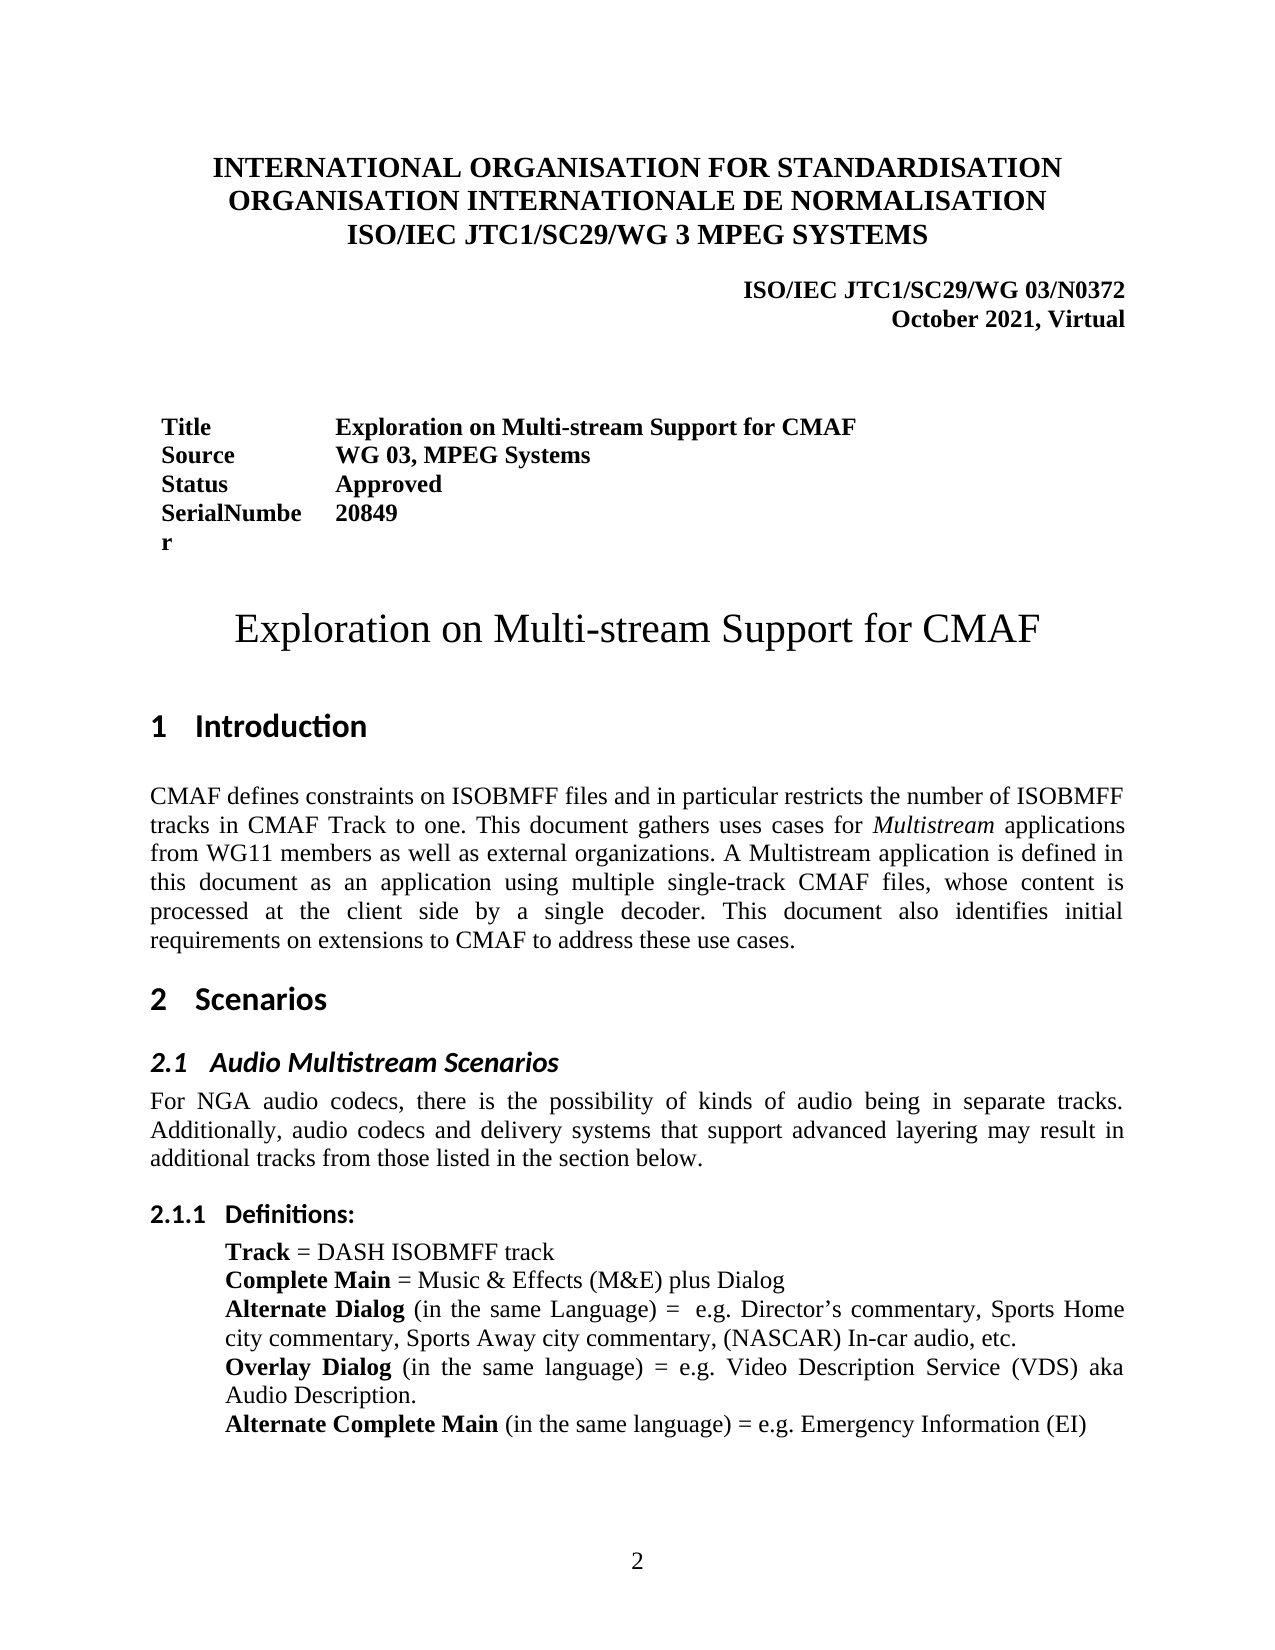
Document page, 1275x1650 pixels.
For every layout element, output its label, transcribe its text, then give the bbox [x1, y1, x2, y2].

subtitle Definitions: [150, 1197, 1125, 1230]
text ISO/IEC JTC1/SC29/WG 3 MPEG SYSTEMS [150, 217, 1125, 251]
text October 2021, Virtual [150, 304, 1125, 333]
subtitle Introduction [150, 705, 1125, 746]
text INTERNATIONAL ORGANISATION FOR STANDARDISATION [150, 150, 1125, 183]
table_cell Source Status SerialNumber [150, 441, 324, 556]
text CMAF defines constraints on ISOBMFF files and in particular restricts the number of ISOBMFF tracks in CMAF Track to one. This document gathers uses cases for Multistream applications from WG11 members as well as external organizations. A Multistream application is defined in this document as an application using multiple single-track CMAF files, whose content is processed at the client side by a single decoder. This document also identifies initial requirements on extensions to CMAF to address these use cases. [150, 781, 1125, 953]
text For NGA audio codecs, there is the possibility of kinds of audio being in separate tracks. Additionally, audio codecs and delivery systems that support advanced layering may result in additional tracks from those listed in the section below. [150, 1086, 1125, 1172]
text Alternate Dialog (in the same Language) = e.g. Director’s commentary, Sports Home city commentary, Sports Away city commentary, (NASCAR) In-car audio, etc. [225, 1294, 1125, 1352]
text Complete Main = Music & Effects (M&E) plus Dialog [225, 1265, 1125, 1294]
subtitle Audio Multistream Scenarios [150, 1044, 1125, 1080]
text Overlay Dialog (in the same language) = e.g. Video Description Service (VDS) aka Audio Description. [225, 1352, 1125, 1409]
text ORGANISATION INTERNATIONALE DE NORMALISATION [150, 183, 1125, 217]
text ISO/IEC JTC1/SC29/WG 03/N0372 [150, 276, 1125, 304]
text Track = DASH ISOBMFF track [225, 1237, 1125, 1265]
table_header Title [150, 412, 324, 441]
table_cell WG 03, MPEG Systems Approved 20849 [324, 441, 1125, 556]
text Alternate Complete Main (in the same language) = e.g. Emergency Information (EI) [225, 1409, 1125, 1438]
table_header Exploration on Multi-stream Support for CMAF [324, 412, 1125, 441]
subtitle Scenarios [150, 978, 1125, 1019]
text Exploration on Multi-stream Support for CMAF [150, 603, 1125, 651]
